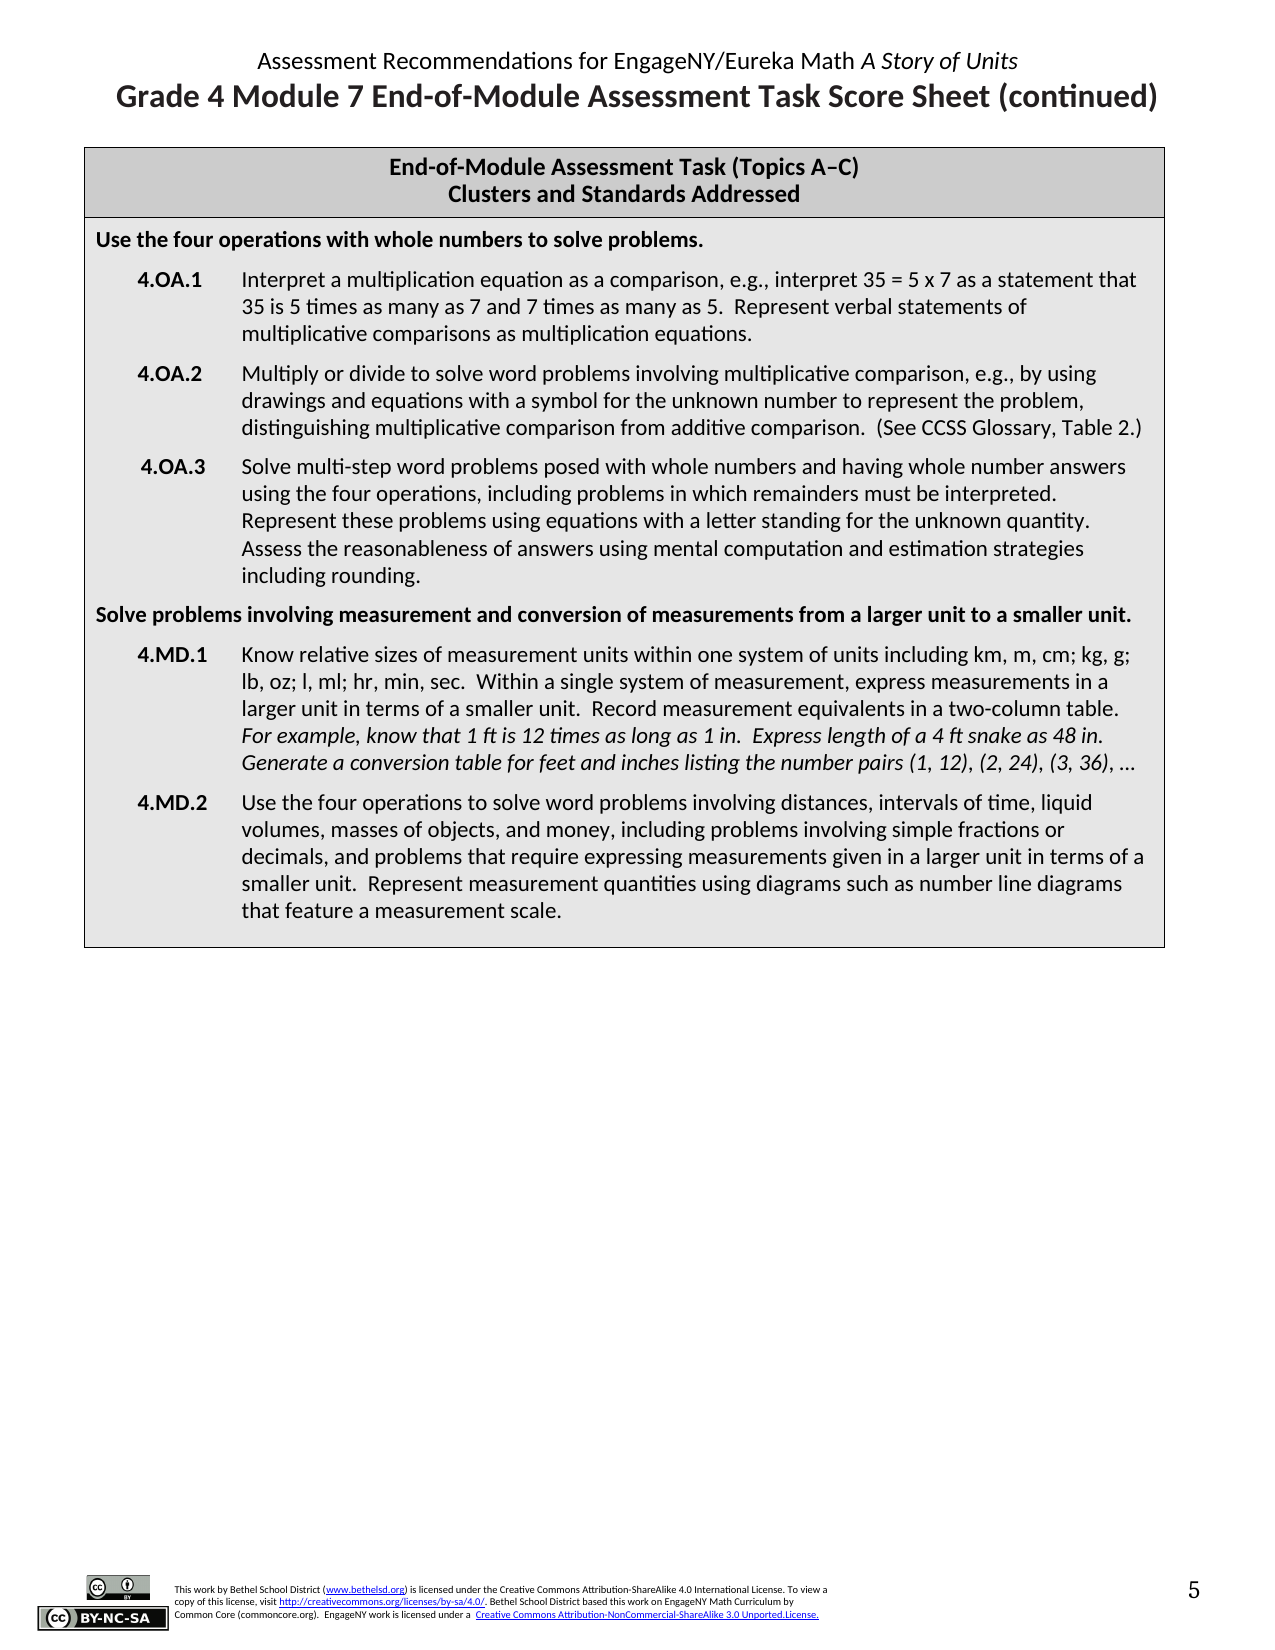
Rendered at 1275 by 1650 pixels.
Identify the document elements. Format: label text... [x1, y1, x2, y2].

table_cell Use the four operations with whole numbers to solve problems. 4.OA.1 Interpret a multiplication equation as a comparison, e.g., interpret 35 = 5 x 7 as a statement that 35 is 5 times as many as 7 and 7 times as many as 5. Represent verbal statements of multiplicative comparisons as multiplication equations. 4.OA.2 Multiply or divide to solve word problems involving multiplicative comparison, e.g., by using drawings and equations with a symbol for the unknown number to represent the problem, distinguishing multiplicative comparison from additive comparison. (See CCSS Glossary, Table 2.) 4.OA.3 Solve multi-step word problems posed with whole numbers and having whole number answers using the four operations, including problems in which remainders must be interpreted. Represent these problems using equations with a letter standing for the unknown quantity. Assess the reasonableness of answers using mental computation and estimation strategies including rounding. Solve problems involving measurement and conversion of measurements from a larger unit to a smaller unit. 4.MD.1 Know relative sizes of measurement units within one system of units including km, m, cm; kg, g; lb, oz; l, ml; hr, min, sec. Within a single system of measurement, express measurements in a larger unit in terms of a smaller unit. Record measurement equivalents in a two-column table. For example, know that 1 ft is 12 times as long as 1 in. Express length of a 4 ft snake as 48 in. Generate a conversion table for feet and inches listing the number pairs (1, 12), (2, 24), (3, 36), … 4.MD.2 Use the four operations to solve word problems involving distances, intervals of time, liquid volumes, masses of objects, and money, including problems involving simple fractions or decimals, and problems that require expressing measurements given in a larger unit in terms of a smaller unit. Represent measurement quantities using diagrams such as number line diagrams that feature a measurement scale. [85, 218, 1164, 947]
picture [37, 1606, 169, 1632]
text Grade 4 Module 7 End-of-Module Assessment Task Score Sheet (continued) [75, 76, 1200, 116]
table_header End-of-Module Assessment Task (Topics A–C) Clusters and Standards Addressed [85, 148, 1164, 217]
